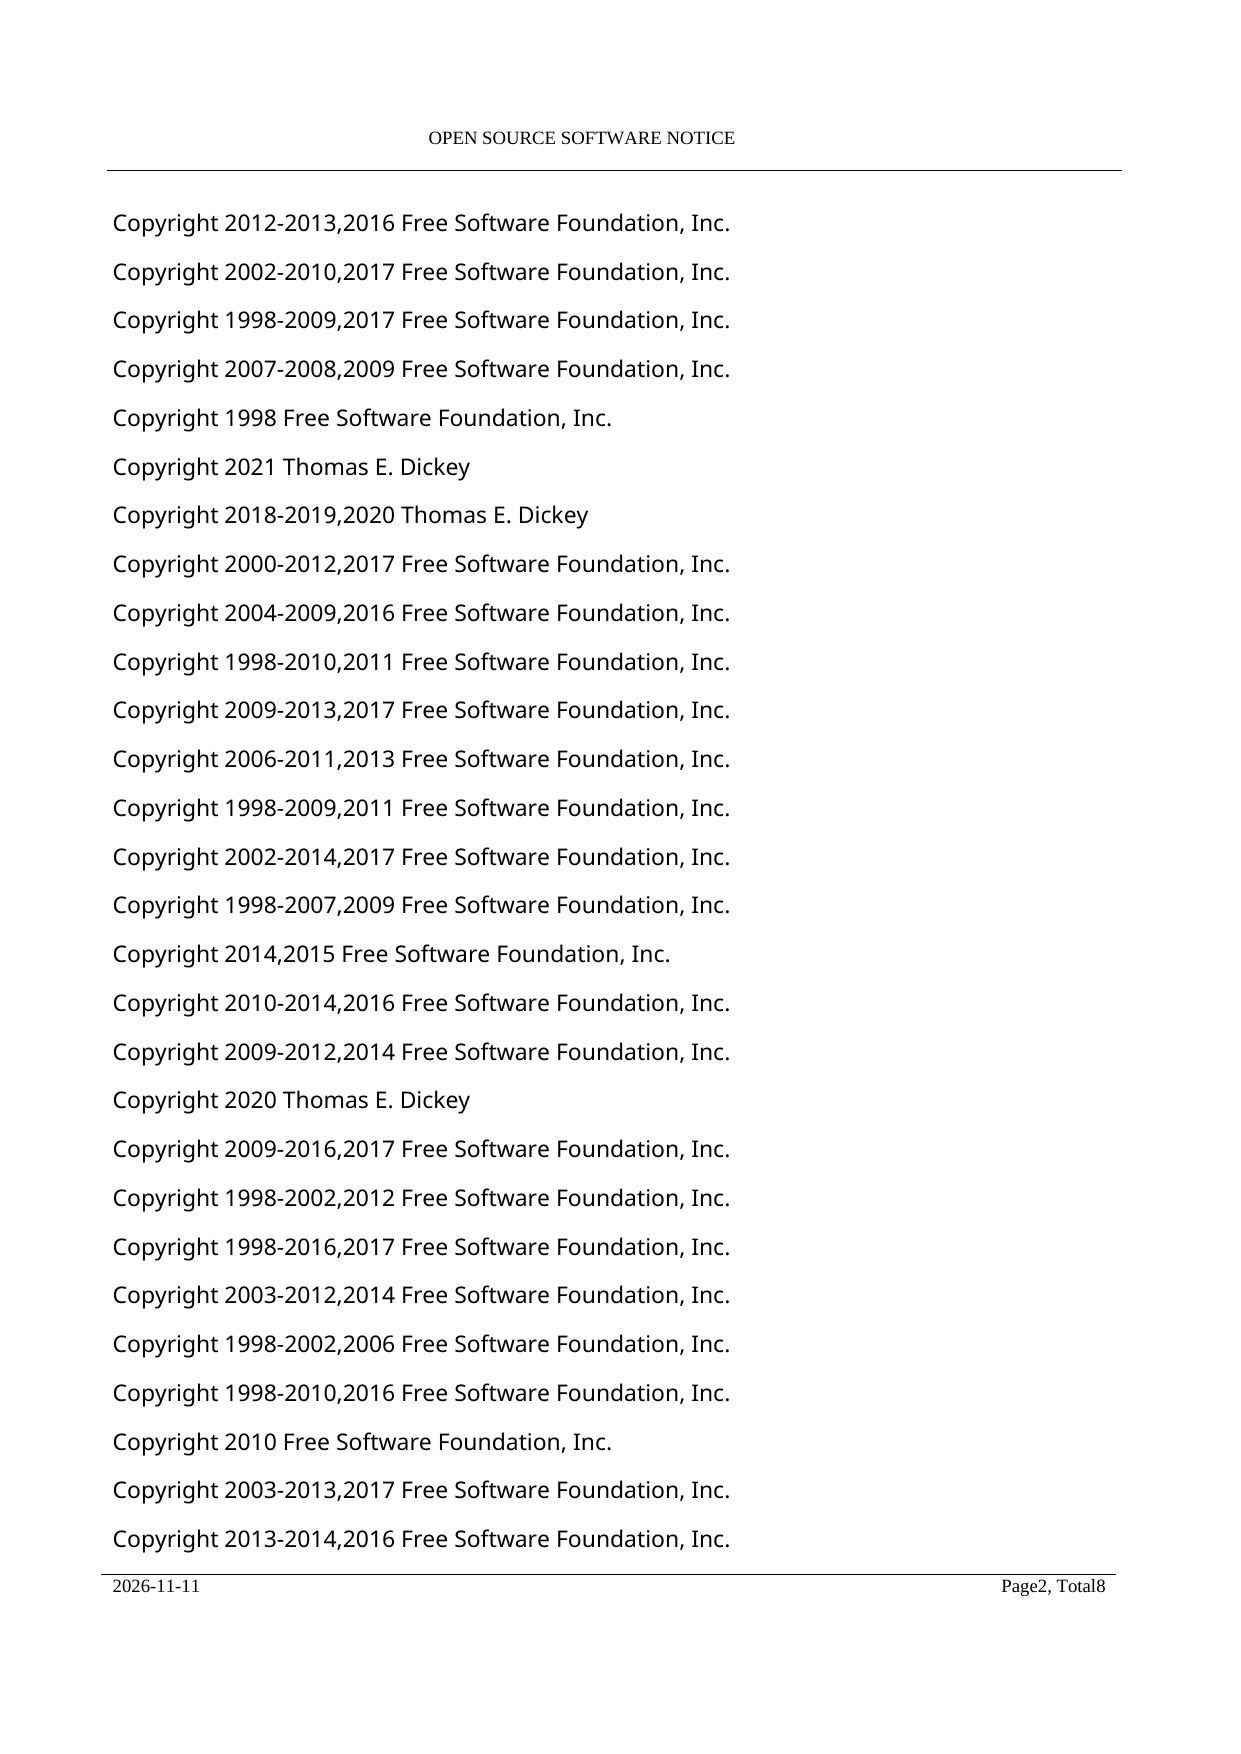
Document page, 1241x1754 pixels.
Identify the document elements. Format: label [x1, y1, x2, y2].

text [112, 206, 1128, 1555]
